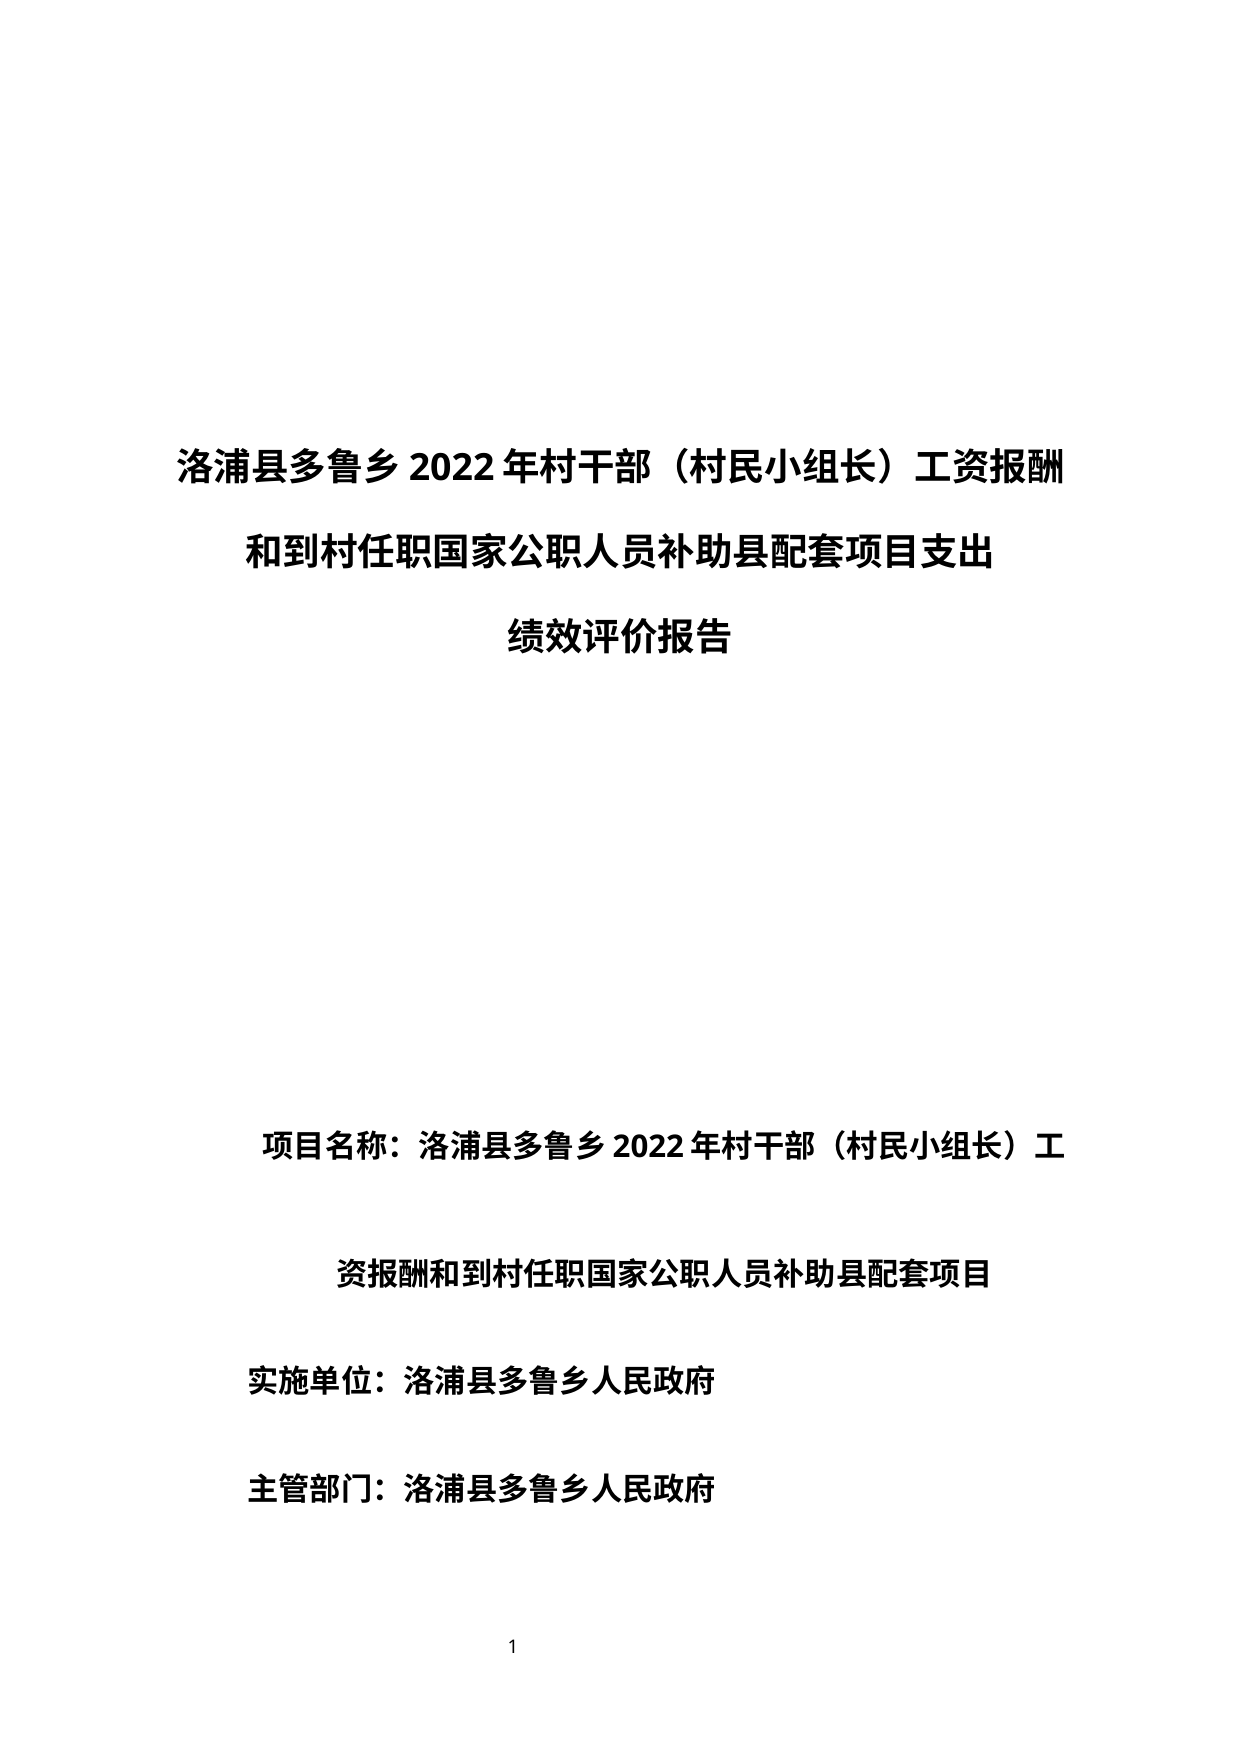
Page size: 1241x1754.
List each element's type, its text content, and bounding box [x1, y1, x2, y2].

text 洛浦县多鲁乡2022年村干部（村民小组长）工资报酬和到村任职国家公职人员补助县配套项目支出 [159, 421, 1081, 591]
text 绩效评价报告 [159, 591, 1081, 676]
text 实施单位：洛浦县多鲁乡人民政府 [247, 1336, 1081, 1421]
text 主管部门：洛浦县多鲁乡人民政府 [247, 1444, 1081, 1529]
text 项目名称：洛浦县多鲁乡2022年村干部（村民小组长）工资报酬和到村任职国家公职人员补助县配套项目 [247, 1101, 1081, 1314]
